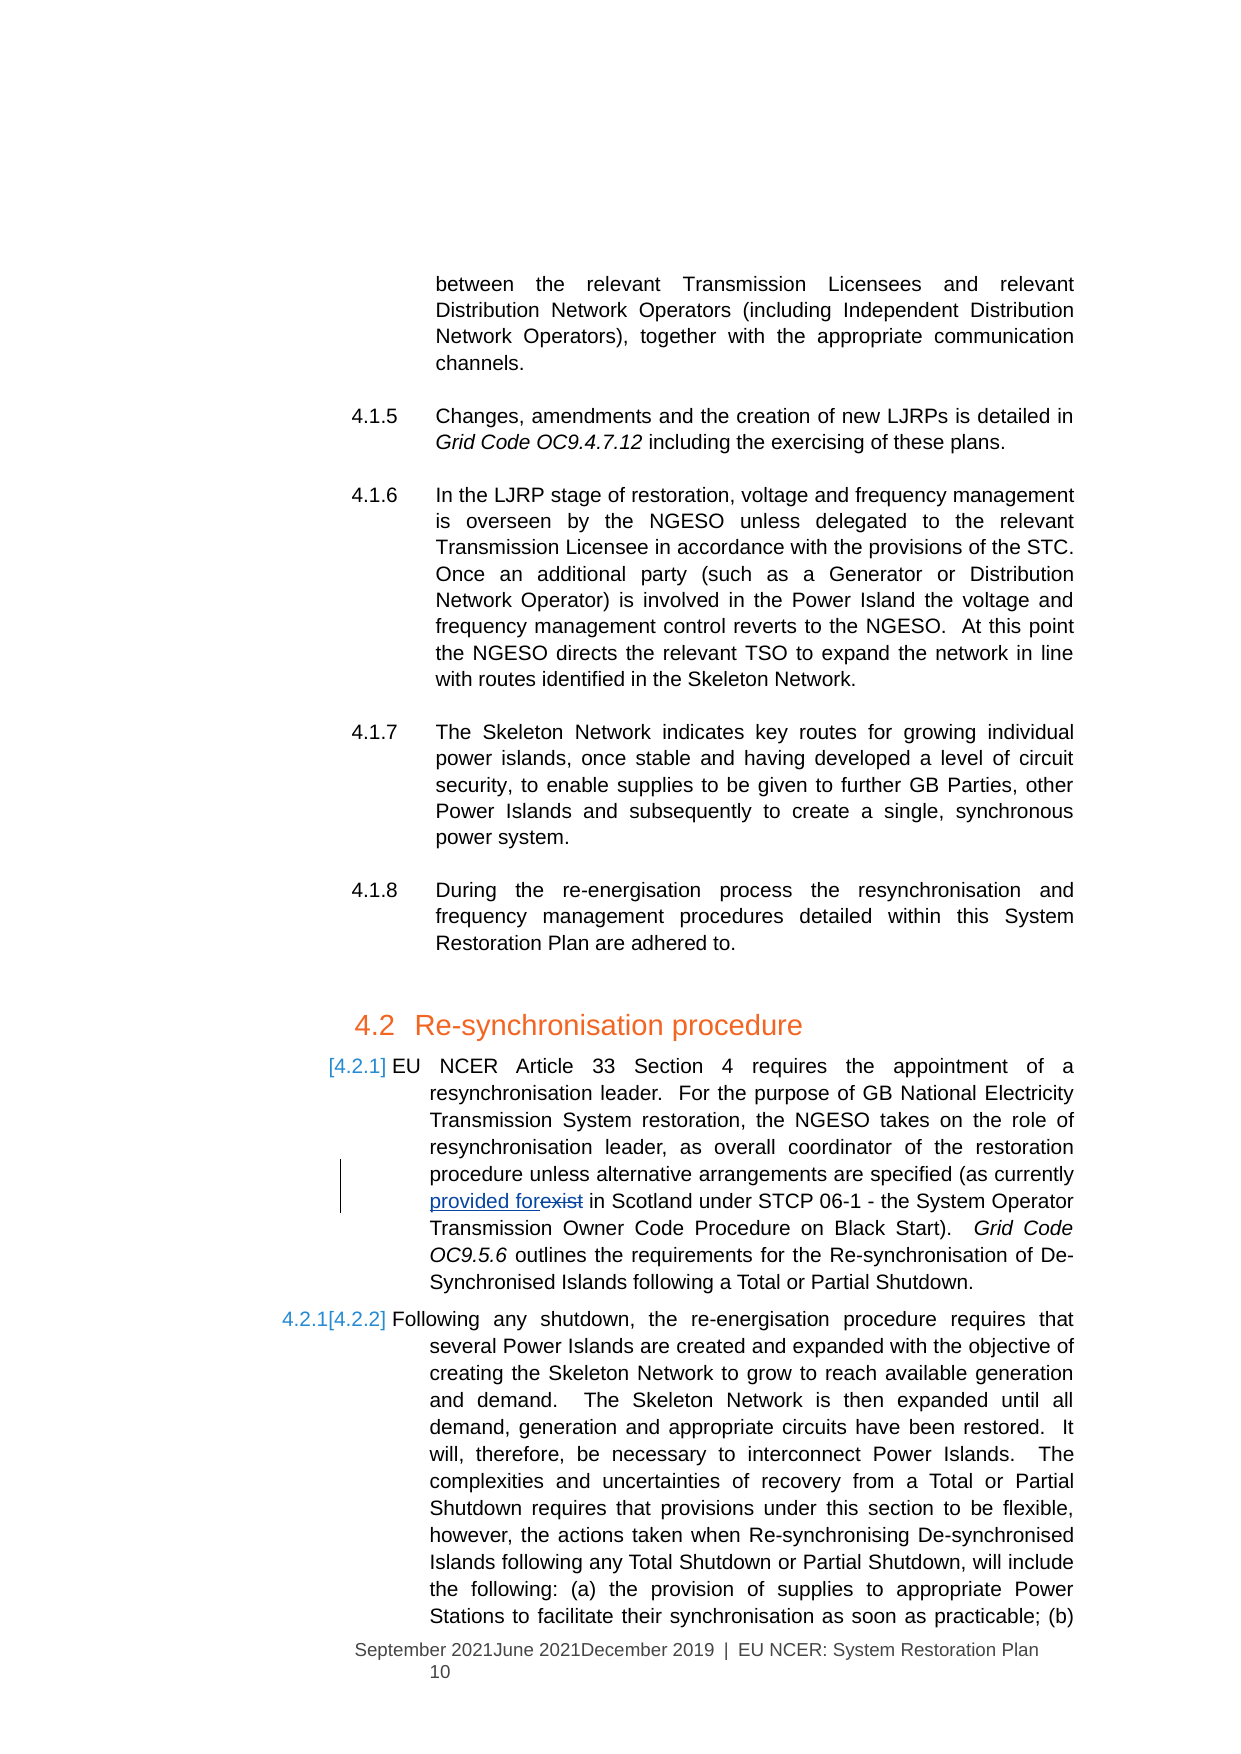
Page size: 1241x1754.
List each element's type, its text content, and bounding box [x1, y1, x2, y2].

text During the re-energisation process the resynchronisation and frequency management procedures detailed within this System Restoration Plan are adhered to. [398, 878, 1075, 954]
text The Skeleton Network indicates key routes for growing individual power islands, once stable and having developed a level of circuit security, to enable supplies to be given to further GB Parties, other Power Islands and subsequently to create a single, synchronous power system. [398, 720, 1075, 849]
text Changes, amendments and the creation of new LJRPs is detailed in Grid Code OC9.4.7.12 including the exercising of these plans. [398, 403, 1075, 454]
text EU NCER Article 33 Section 4 requires the appointment of a resynchronisation leader. For the purpose of GB National Electricity Transmission System restoration, the NGESO takes on the role of resynchronisation leader, as overall coordinator of the restoration procedure unless alternative arrangements are specified (as currently in Scotland under STCP 06-1 - the System Operator Transmission Owner Code Procedure on Black Start). Grid Code OC9.5.6 outlines the requirements for the Re-synchronisation of De-Synchronised Islands following a Total or Partial Shutdown. [392, 1054, 1075, 1294]
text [398, 272, 1075, 375]
text In the LJRP stage of restoration, voltage and frequency management is overseen by the NGESO unless delegated to the relevant Transmission Licensee in accordance with the provisions of the STC. Once an additional party (such as a Generator or Distribution Network Operator) is involved in the Power Island the voltage and frequency management control reverts to the NGESO. At this point the NGESO directs the relevant TSO to expand the network in line with routes identified in the Skeleton Network. [398, 482, 1075, 691]
subtitle Re-synchronisation procedure [354, 1008, 1075, 1042]
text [392, 1307, 1075, 1628]
